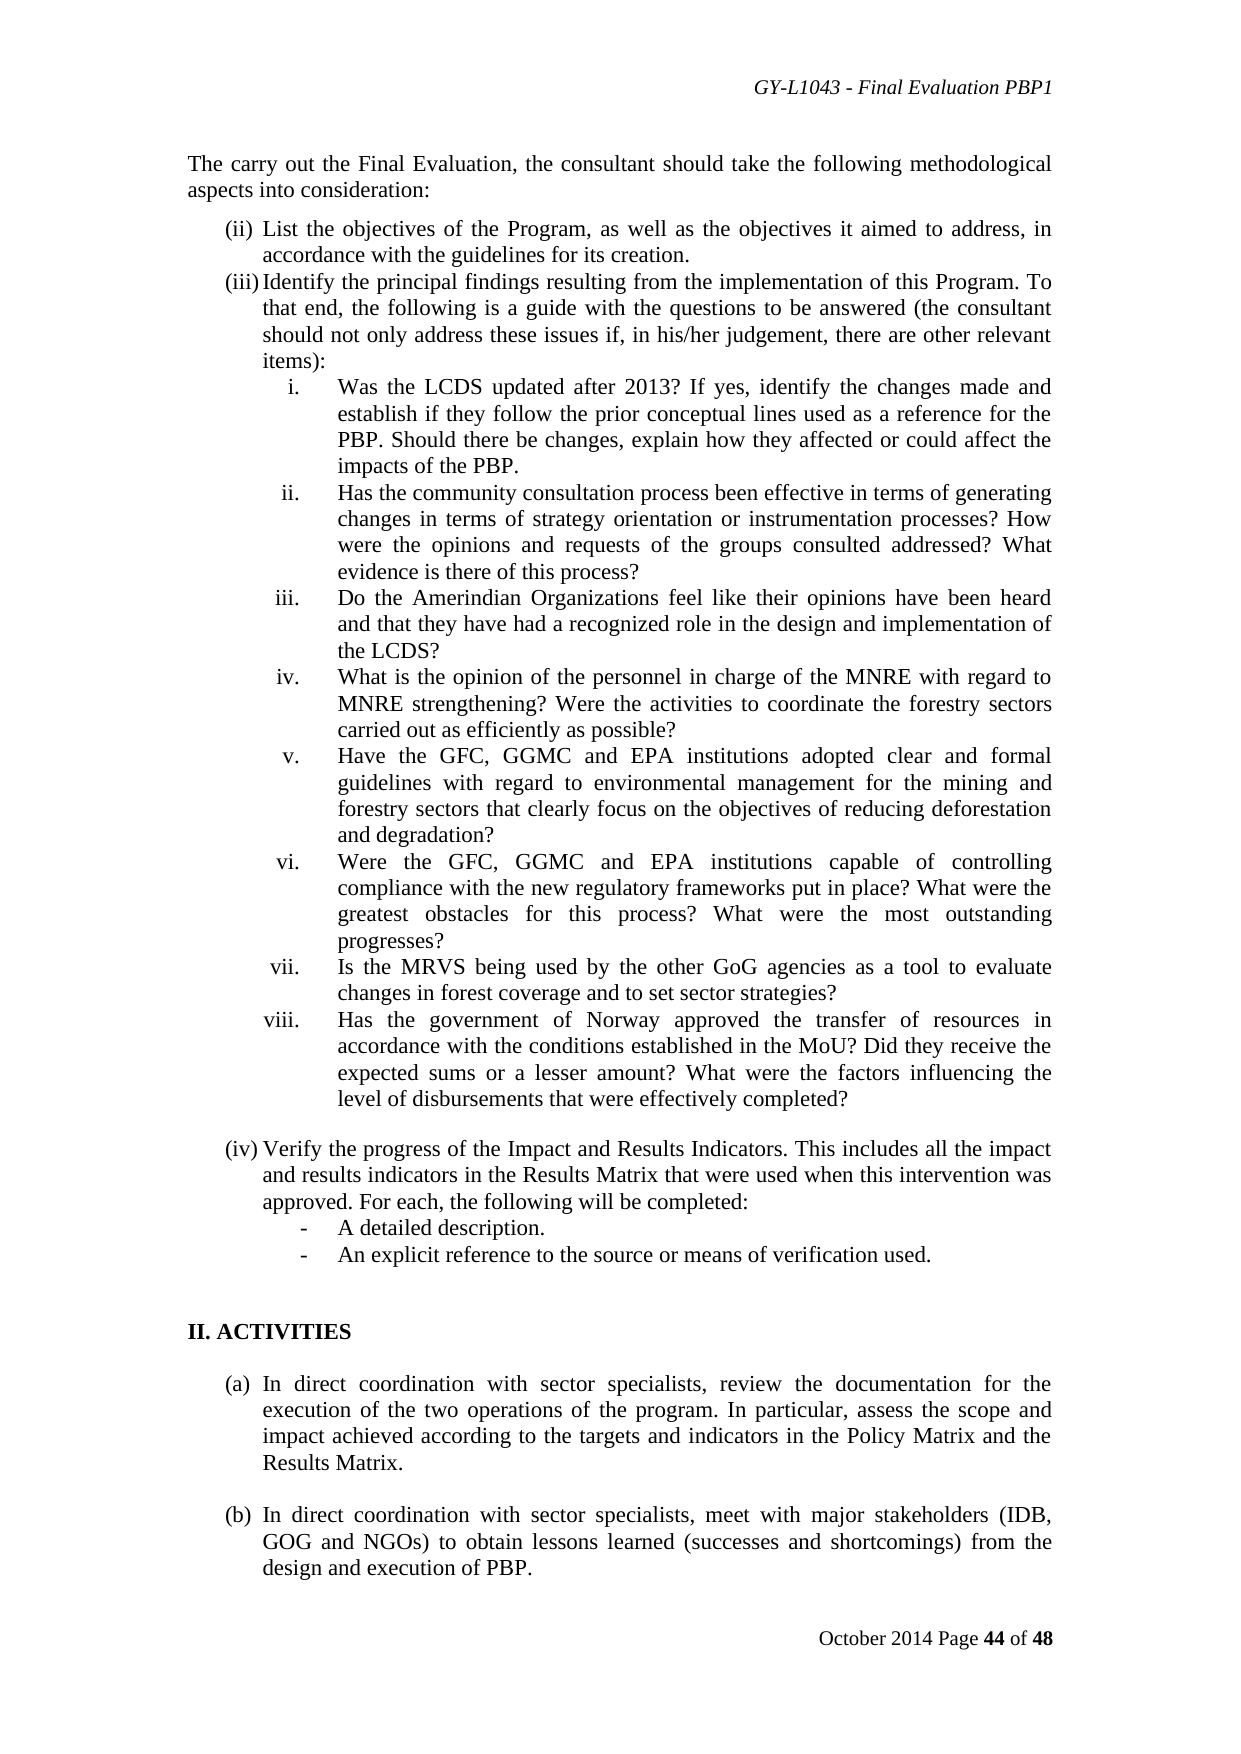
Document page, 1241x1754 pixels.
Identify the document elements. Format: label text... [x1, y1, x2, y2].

list List the objectives of the Program, as well as the objectives it aimed to address, in accordance with the guidelines for its creation. [225, 215, 1053, 268]
list Identify the principal findings resulting from the implementation of this Program. To that end, the following is a guide with the questions to be answered (the consultant should not only address these issues if, in his/her judgement, there are other relevant items): [225, 268, 1053, 373]
list An explicit reference to the source or means of verification used. [300, 1241, 1053, 1267]
list Has the community consultation process been effective in terms of generating changes in terms of strategy orientation or instrumentation processes? How were the opinions and requests of the groups consulted addressed? What evidence is there of this process? [300, 479, 1053, 584]
list A detailed description. [300, 1214, 1053, 1241]
list Has the government of Norway approved the transfer of resources in accordance with the conditions established in the MoU? Did they receive the expected sums or a lesser amount? What were the factors influencing the level of disbursements that were effectively completed? [300, 1006, 1053, 1111]
list Have the GFC, GGMC and EPA institutions adopted clear and formal guidelines with regard to environmental management for the mining and forestry sectors that clearly focus on the objectives of reducing deforestation and degradation? [300, 742, 1053, 848]
list Is the MRVS being used by the other GoG agencies as a tool to evaluate changes in forest coverage and to set sector strategies? [300, 953, 1053, 1006]
list Do the Amerindian Organizations feel like their opinions have been heard and that they have had a recognized role in the design and implementation of the LCDS? [300, 584, 1053, 663]
list Verify the progress of the Impact and Results Indicators. This includes all the impact and results indicators in the Results Matrix that were used when this intervention was approved. For each, the following will be completed: [225, 1135, 1053, 1214]
list In direct coordination with sector specialists, meet with major stakeholders (IDB, GOG and NGOs) to obtain lessons learned (successes and shortcomings) from the design and execution of PBP. [225, 1501, 1053, 1581]
list Were the GFC, GGMC and EPA institutions capable of controlling compliance with the new regulatory frameworks put in place? What were the greatest obstacles for this process? What were the most outstanding progresses? [300, 848, 1053, 953]
list Was the LCDS updated after 2013? If yes, identify the changes made and establish if they follow the prior conceptual lines used as a reference for the PBP. Should there be changes, explain how they affected or could affect the impacts of the PBP. [300, 373, 1053, 479]
list What is the opinion of the personnel in charge of the MNRE with regard to MNRE strengthening? Were the activities to coordinate the forestry sectors carried out as efficiently as possible? [300, 663, 1053, 742]
list In direct coordination with sector specialists, review the documentation for the execution of the two operations of the program. In particular, assess the scope and impact achieved according to the targets and indicators in the Policy Matrix and the Results Matrix. [225, 1370, 1053, 1475]
text II. ACTIVITIES [187, 1318, 1053, 1345]
text The carry out the Final Evaluation, the consultant should take the following methodological aspects into consideration: [187, 150, 1053, 203]
